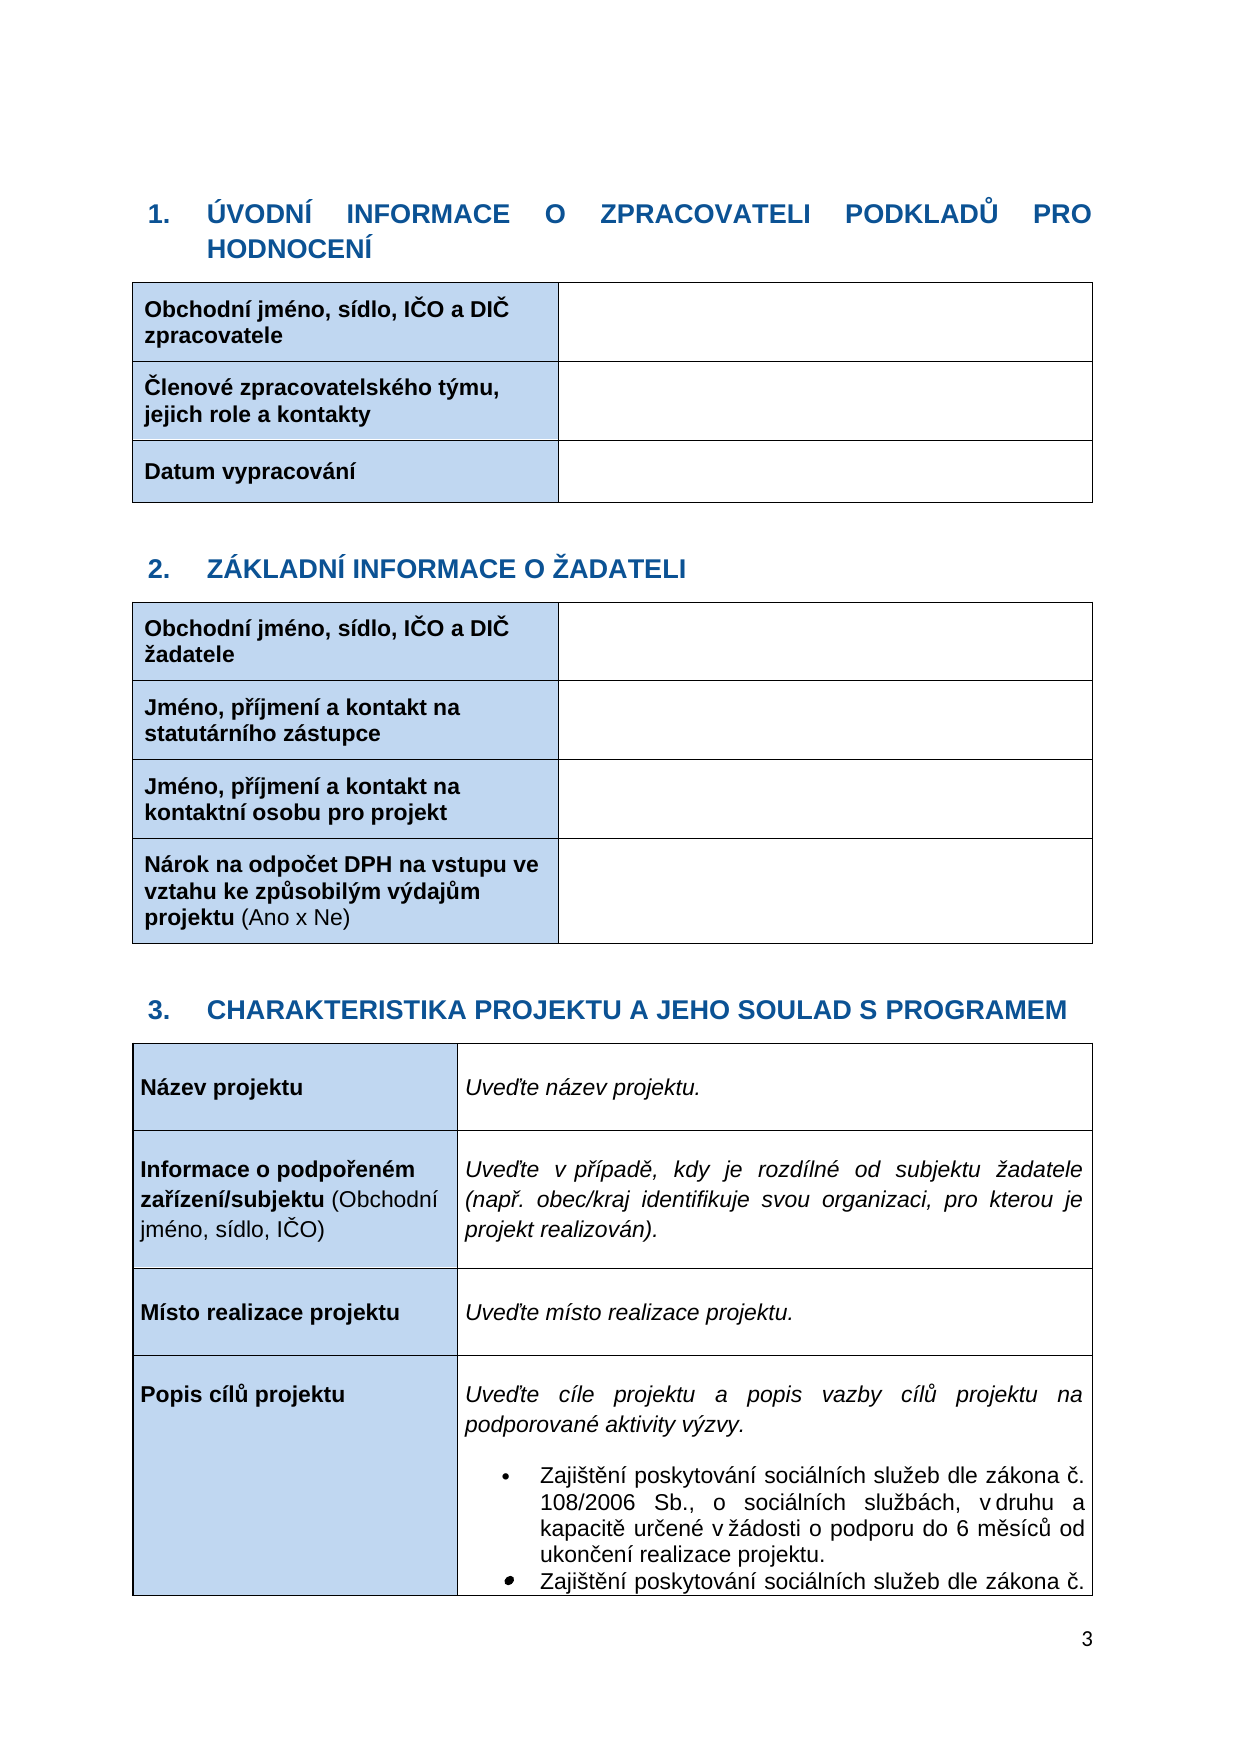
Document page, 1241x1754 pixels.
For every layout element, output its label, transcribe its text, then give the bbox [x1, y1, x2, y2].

table_cell Místo realizace projektu [134, 1269, 457, 1355]
table_cell Jméno, příjmení a kontakt na kontaktní osobu pro projekt [133, 760, 558, 838]
table_header Obchodní jméno, sídlo, IČO a DIČ žadatele [133, 603, 558, 680]
table_cell [559, 441, 1092, 502]
table_cell Členové zpracovatelského týmu, jejich role a kontakty [133, 362, 558, 439]
table_cell Popis cílů projektu [134, 1356, 457, 1595]
table_cell [559, 839, 1092, 943]
table_cell [559, 760, 1092, 838]
table_header Název projektu [134, 1044, 457, 1130]
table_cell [458, 1356, 1092, 1595]
table_cell [559, 362, 1092, 439]
subtitle ZÁKLADNÍ INFORMACE O ŽADATELI [148, 553, 1093, 584]
table_header Uveďte název projektu. [458, 1044, 1092, 1130]
subtitle ÚVODNÍ INFORMACE o zpracovateli PODKLADŮ PRO HODNOCENÍ [148, 198, 1093, 265]
table_header Obchodní jméno, sídlo, IČO a DIČ zpracovatele [133, 283, 558, 361]
table_cell [559, 681, 1092, 759]
table_cell Uveďte místo realizace projektu. [458, 1269, 1092, 1355]
table_cell Jméno, příjmení a kontakt na statutárního zástupce [133, 681, 558, 759]
table_header [559, 283, 1092, 361]
table_cell Informace o podpořeném zařízení/subjektu (Obchodní jméno, sídlo, IČO) [134, 1131, 457, 1267]
table_cell Datum vypracování [133, 441, 558, 502]
subtitle Charakteristika projektu a jeho soulad s programem [148, 994, 1093, 1025]
table_cell Nárok na odpočet DPH na vstupu ve vztahu ke způsobilým výdajům projektu (Ano x Ne) [133, 839, 558, 943]
table_cell Uveďte v případě, kdy je rozdílné od subjektu žadatele (např. obec/kraj identifikuje svou organizaci, pro kterou je projekt realizován). [458, 1131, 1092, 1267]
table_header [559, 603, 1092, 680]
